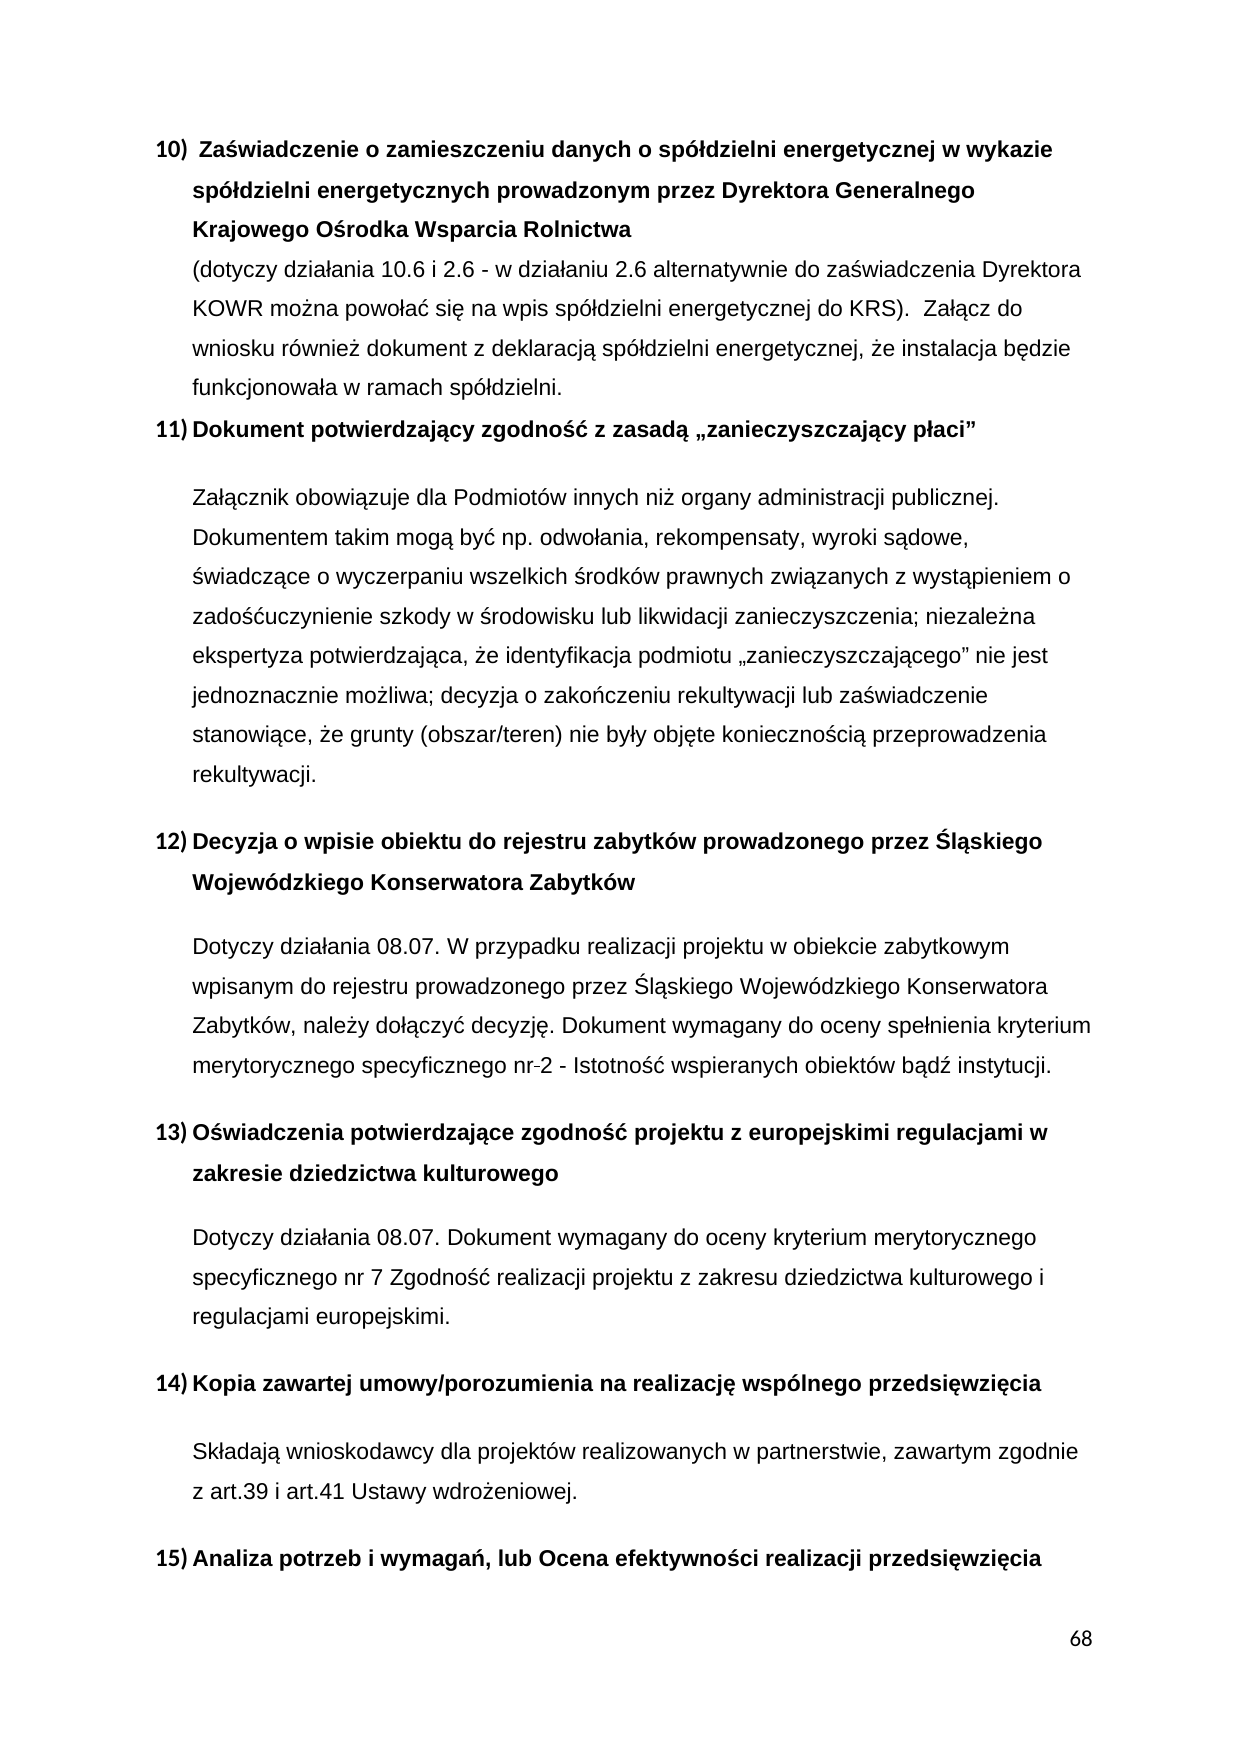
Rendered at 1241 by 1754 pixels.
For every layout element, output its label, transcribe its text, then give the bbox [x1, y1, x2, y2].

text Dokument potwierdzający zgodność z zasadą „zanieczyszczający płaci” [155, 413, 1092, 444]
text Zaświadczenie o zamieszczeniu danych o spółdzielni energetycznej w wykazie spółdzielni energetycznych prowadzonym przez Dyrektora Generalnego Krajowego Ośrodka Wsparcia Rolnictwa [155, 133, 1092, 242]
list Dotyczy działania 08.07. W przypadku realizacji projektu w obiekcie zabytkowym wpisanym do rejestru prowadzonego przez Śląskiego Wojewódzkiego Konserwatora Zabytków, należy dołączyć decyzję. Dokument wymagany do oceny spełnienia kryterium merytorycznego specyficznego nr 2 - Istotność wspieranych obiektów bądź instytucji. [192, 933, 1092, 1078]
list Składają wnioskodawcy dla projektów realizowanych w partnerstwie, zawartym zgodnie z art.39 i art.41 Ustawy wdrożeniowej. [192, 1438, 1092, 1504]
list Załącznik obowiązuje dla Podmiotów innych niż organy administracji publicznej. Dokumentem takim mogą być np. odwołania, rekompensaty, wyroki sądowe, świadczące o wyczerpaniu wszelkich środków prawnych związanych z wystąpieniem o zadośćuczynienie szkody w środowisku lub likwidacji zanieczyszczenia; niezależna ekspertyza potwierdzająca, że identyfikacja podmiotu „zanieczyszczającego” nie jest jednoznacznie możliwa; decyzja o zakończeniu rekultywacji lub zaświadczenie stanowiące, że grunty (obszar/teren) nie były objęte koniecznością przeprowadzenia rekultywacji. [192, 484, 1092, 787]
list Dotyczy działania 08.07. Dokument wymagany do oceny kryterium merytorycznego specyficznego nr 7 Zgodność realizacji projektu z zakresu dziedzictwa kulturowego i regulacjami europejskimi. [192, 1224, 1092, 1329]
text Analiza potrzeb i wymagań, lub Ocena efektywności realizacji przedsięwzięcia [155, 1542, 1092, 1573]
text Decyzja o wpisie obiektu do rejestru zabytków prowadzonego przez Śląskiego Wojewódzkiego Konserwatora Zabytków [154, 825, 1092, 895]
list (dotyczy działania 10.6 i 2.6 - w działaniu 2.6 alternatywnie do zaświadczenia Dyrektora KOWR można powołać się na wpis spółdzielni energetycznej do KRS). Załącz do wniosku również dokument z deklaracją spółdzielni energetycznej, że instalacja będzie funkcjonowała w ramach spółdzielni. [192, 256, 1092, 400]
text Oświadczenia potwierdzające zgodność projektu z europejskimi regulacjami w zakresie dziedzictwa kulturowego [154, 1116, 1092, 1186]
text Kopia zawartej umowy/porozumienia na realizację wspólnego przedsięwzięcia [155, 1368, 1092, 1398]
